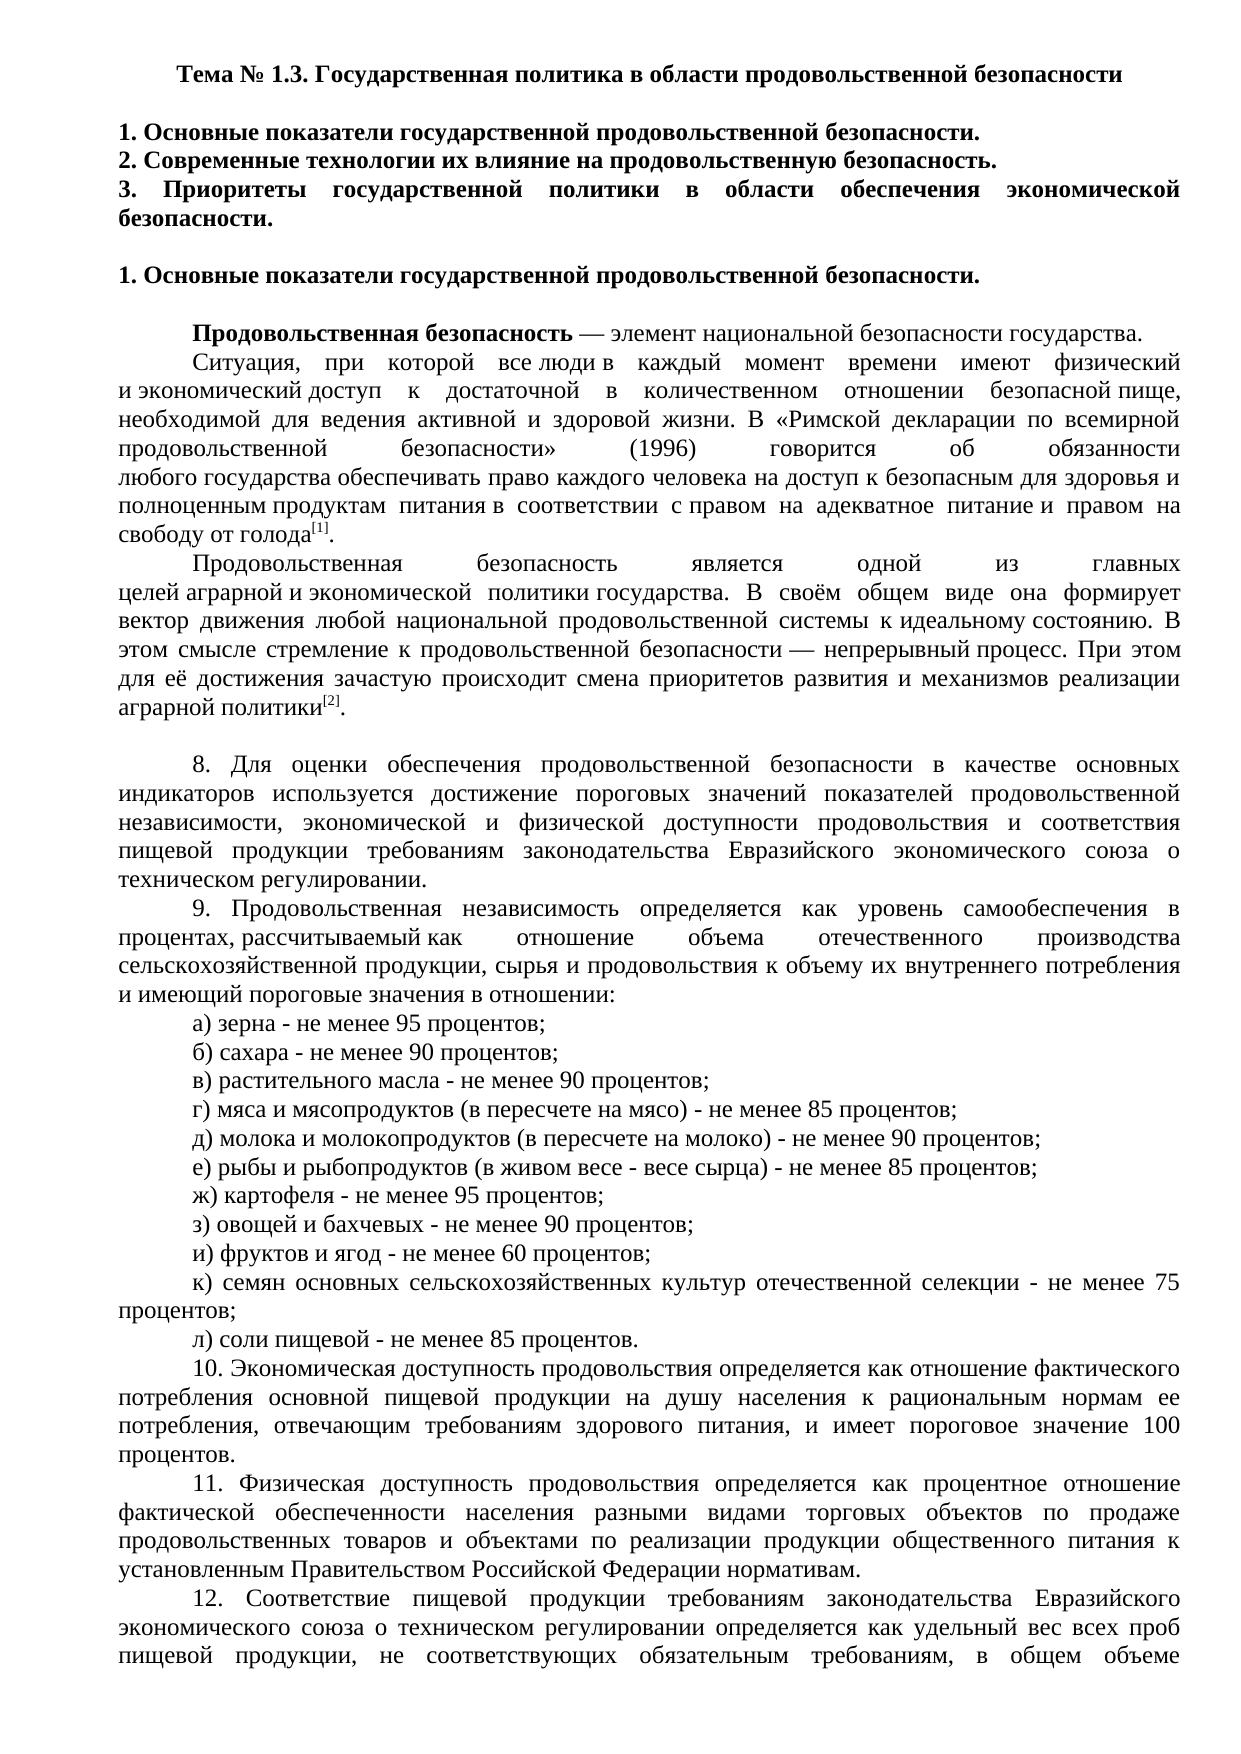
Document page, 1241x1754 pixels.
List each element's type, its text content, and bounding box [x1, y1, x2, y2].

text в) растительного масла - не менее 90 процентов; [118, 1065, 1181, 1094]
text и) фруктов и ягод - не менее 60 процентов; [118, 1238, 1181, 1267]
text 1. Основные показатели государственной продовольственной безопасности. [118, 117, 1181, 145]
text д) молока и молокопродуктов (в пересчете на молоко) - не менее 90 процентов; [118, 1123, 1181, 1152]
text Ситуация, при которой все люди в каждый момент времени имеют физический и экономический доступ к достаточной в количественном отношении безопасной пище, необходимой для ведения активной и здоровой жизни. В «Римской декларации по всемирной продовольственной безопасности» (1996) говорится об обязанности любого государства обеспечивать право каждого человека на доступ к безопасным для здоровья и полноценным продуктам питания в соответствии с правом на адекватное питание и правом на свободу от голода[1]. [118, 347, 1181, 548]
text 10. Экономическая доступность продовольствия определяется как отношение фактического потребления основной пищевой продукции на душу населения к рациональным нормам ее потребления, отвечающим требованиям здорового питания, и имеет пороговое значение 100 процентов. [118, 1353, 1181, 1468]
text Продовольственная безопасность является одной из главных целей аграрной и экономической политики государства. В своём общем виде она формирует вектор движения любой национальной продовольственной системы к идеальному состоянию. В этом смысле стремление к продовольственной безопасности — непрерывный процесс. При этом для её достижения зачастую происходит смена приоритетов развития и механизмов реализации аграрной политики[2]. [118, 548, 1181, 720]
text а) зерна - не менее 95 процентов; [118, 1008, 1181, 1037]
text к) семян основных сельскохозяйственных культур отечественной селекции - не менее 75 процентов; [118, 1267, 1181, 1324]
text е) рыбы и рыбопродуктов (в живом весе - весе сырца) - не менее 85 процентов; [118, 1152, 1181, 1180]
text з) овощей и бахчевых - не менее 90 процентов; [118, 1209, 1181, 1238]
text 3. Приоритеты государственной политики в области обеспечения экономической безопасности. [118, 174, 1181, 232]
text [118, 1583, 1181, 1669]
text Тема № 1.3. Государственная политика в области продовольственной безопасности [118, 59, 1181, 88]
text ж) картофеля - не менее 95 процентов; [118, 1180, 1181, 1209]
text 9. Продовольственная независимость определяется как уровень самообеспечения в процентах, рассчитываемый как отношение объема отечественного производства сельскохозяйственной продукции, сырья и продовольствия к объему их внутреннего потребления и имеющий пороговые значения в отношении: [118, 893, 1181, 1008]
text г) мяса и мясопродуктов (в пересчете на мясо) - не менее 85 процентов; [118, 1094, 1181, 1123]
text Продовольственная безопасность — элемент национальной безопасности государства. [118, 318, 1181, 347]
text 1. Основные показатели государственной продовольственной безопасности. [118, 260, 1181, 289]
text л) соли пищевой - не менее 85 процентов. [118, 1324, 1181, 1353]
text 8. Для оценки обеспечения продовольственной безопасности в качестве основных индикаторов используется достижение пороговых значений показателей продовольственной независимости, экономической и физической доступности продовольствия и соответствия пищевой продукции требованиям законодательства Евразийского экономического союза о техническом регулировании. [118, 749, 1181, 893]
text б) сахара - не менее 90 процентов; [118, 1037, 1181, 1065]
text 2. Современные технологии их влияние на продовольственную безопасность. [118, 145, 1181, 174]
text 11. Физическая доступность продовольствия определяется как процентное отношение фактической обеспеченности населения разными видами торговых объектов по продаже продовольственных товаров и объектами по реализации продукции общественного питания к установленным Правительством Российской Федерации нормативам. [118, 1468, 1181, 1583]
